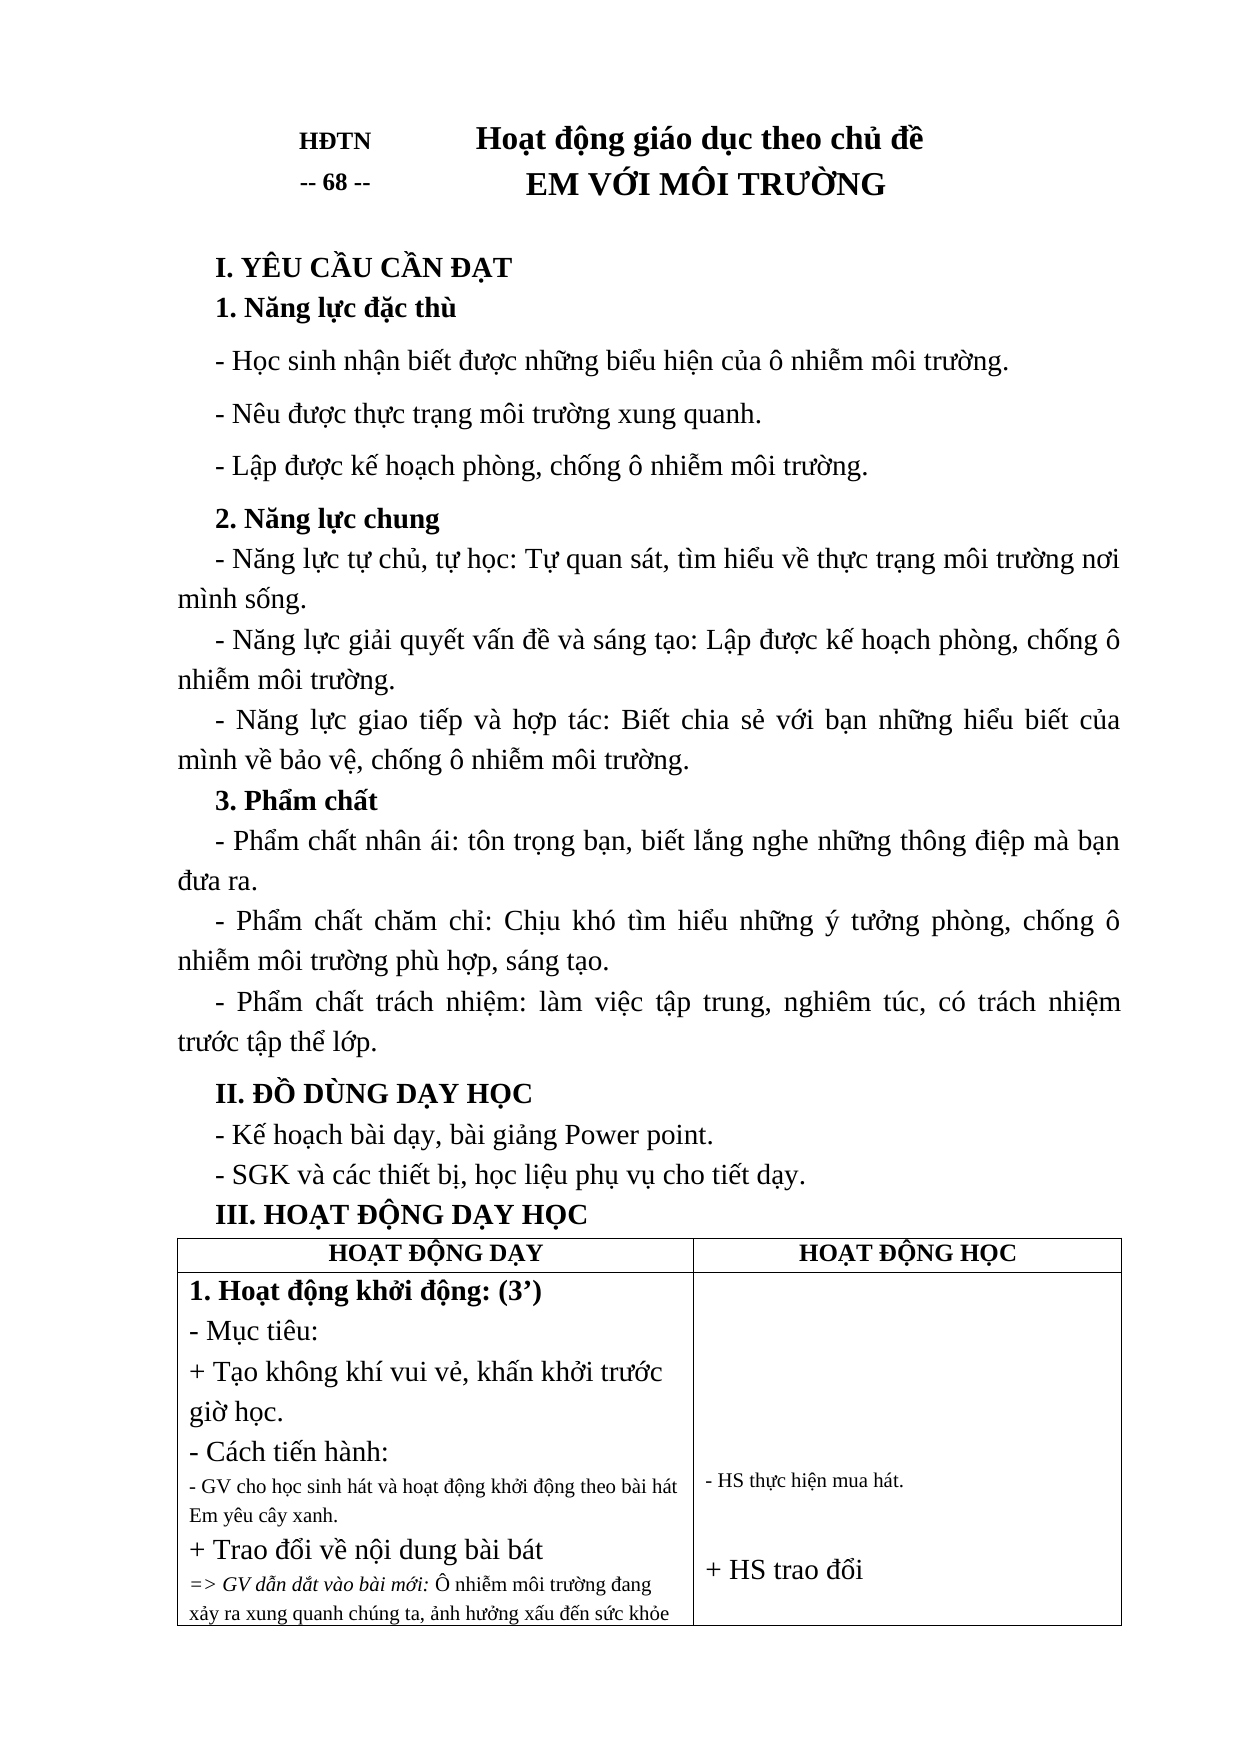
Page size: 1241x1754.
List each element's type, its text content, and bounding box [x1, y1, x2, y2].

text 3. Phẩm chất [177, 783, 1122, 816]
text I. YÊU CẦU CẦN ĐẠT [177, 250, 1122, 284]
table_header HOẠT ĐỘNG HỌC [694, 1239, 1121, 1272]
text II. ĐỒ DÙNG DẠY HỌC [177, 1077, 1122, 1110]
text EM VỚI MÔI TRƯỜNG [177, 164, 1122, 202]
text - Nêu được thực trạng môi trường xung quanh. [177, 396, 1122, 429]
text Hoạt động giáo dục theo chủ đề [177, 118, 1122, 156]
text 2. Năng lực chung [177, 501, 1122, 535]
table_header HOẠT ĐỘNG DẠY [178, 1239, 693, 1272]
text 1. Năng lực đặc thù [177, 290, 1122, 324]
text III. HOẠT ĐỘNG DẠY HỌC [177, 1197, 1122, 1231]
text - SGK và các thiết bị, học liệu phụ vụ cho tiết dạy. [177, 1157, 1122, 1191]
text - Năng lực giải quyết vấn đề và sáng tạo: Lập được kế hoạch phòng, chống ô nhiễm môi trường. [177, 622, 1122, 696]
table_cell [694, 1273, 1121, 1625]
text - Học sinh nhận biết được những biểu hiện của ô nhiễm môi trường. [177, 343, 1122, 377]
text - Phẩm chất trách nhiệm: làm việc tập trung, nghiêm túc, có trách nhiệm trước tập thể lớp. [177, 984, 1122, 1057]
text - Phẩm chất nhân ái: tôn trọng bạn, biết lắng nghe những thông điệp mà bạn đưa ra. [177, 823, 1122, 897]
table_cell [178, 1273, 693, 1625]
text - Phẩm chất chăm chỉ: Chịu khó tìm hiểu những ý tưởng phòng, chống ô nhiễm môi trường phù hợp, sáng tạo. [177, 903, 1122, 977]
text - Lập được kế hoạch phòng, chống ô nhiễm môi trường. [177, 448, 1122, 482]
text - Kế hoạch bài dạy, bài giảng Power point. [177, 1117, 1122, 1150]
text - Năng lực tự chủ, tự học: Tự quan sát, tìm hiểu về thực trạng môi trường nơi mình sống. [177, 541, 1122, 615]
text - Năng lực giao tiếp và hợp tác: Biết chia sẻ với bạn những hiểu biết của mình về bảo vệ, chống ô nhiễm môi trường. [177, 702, 1122, 776]
